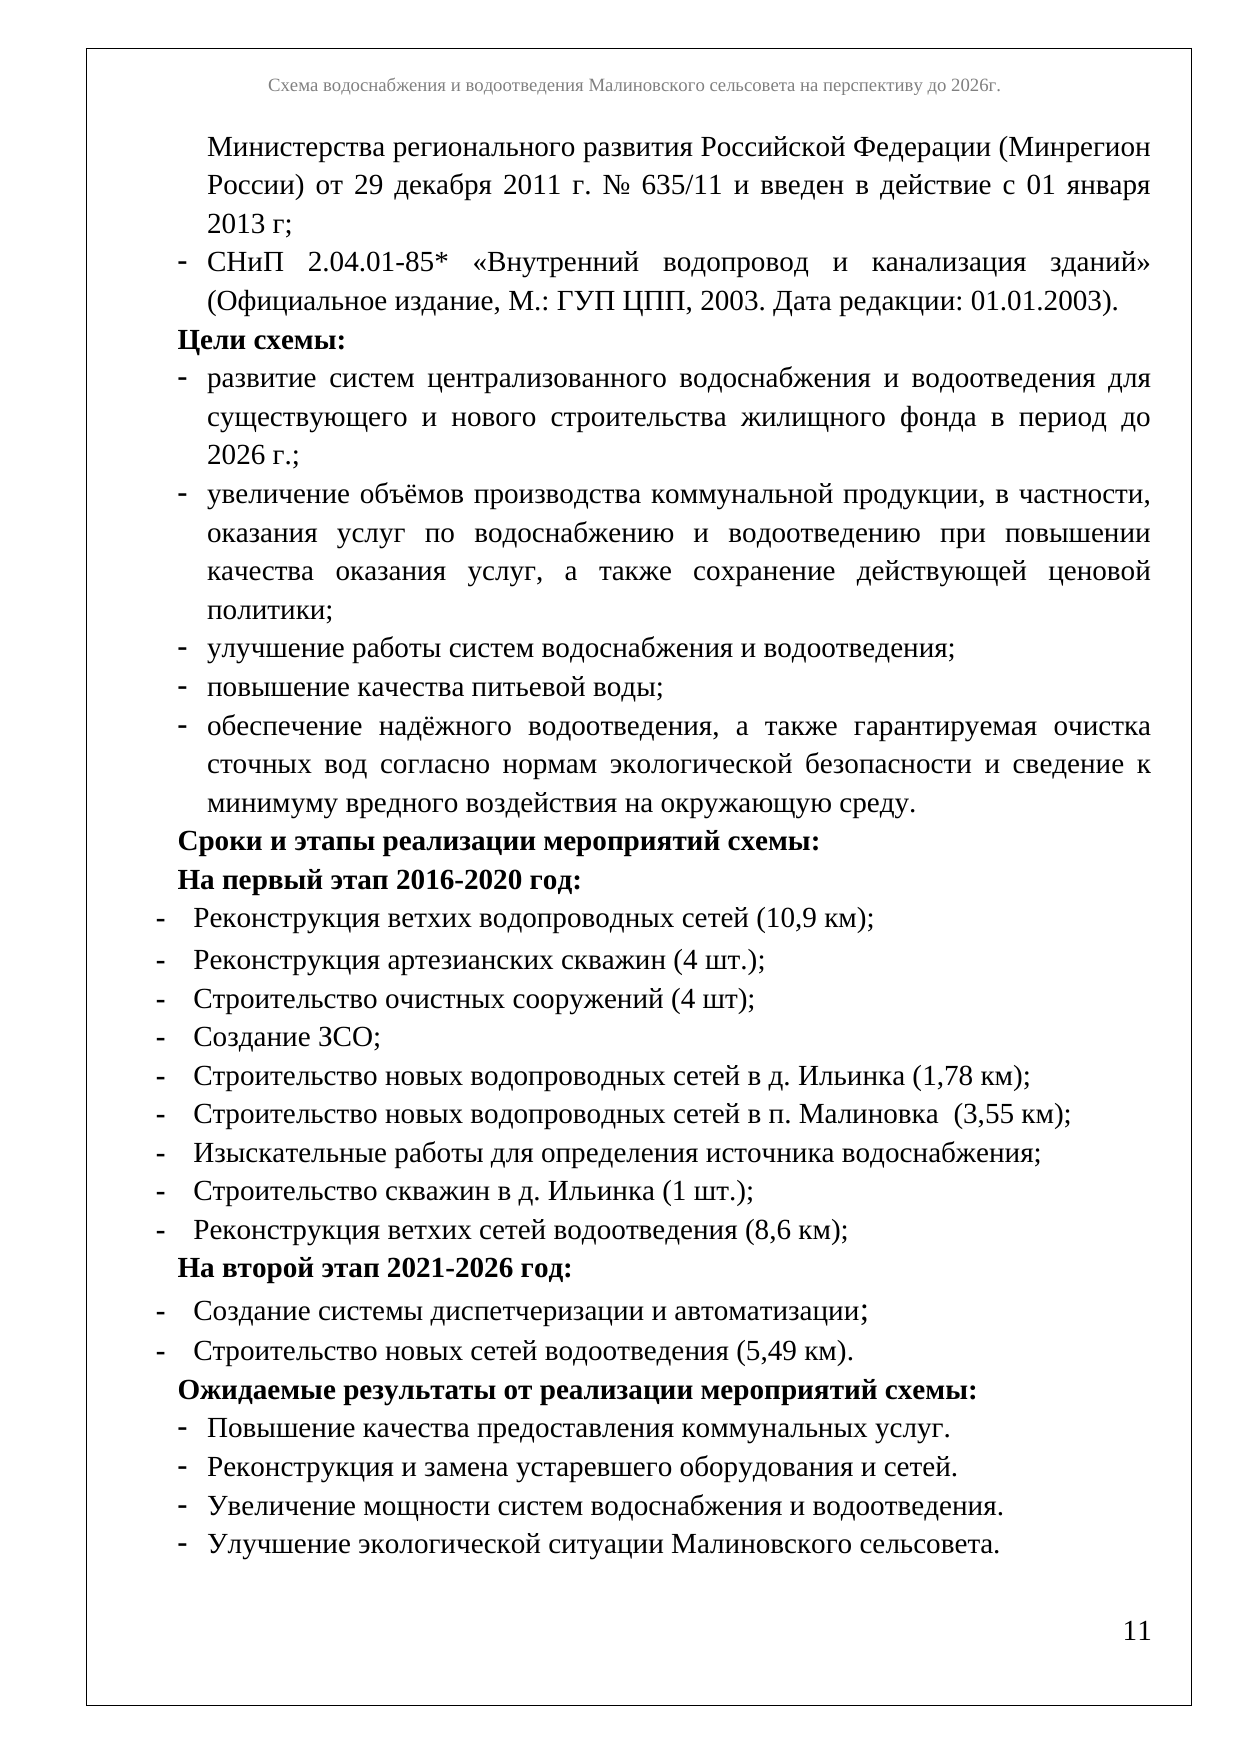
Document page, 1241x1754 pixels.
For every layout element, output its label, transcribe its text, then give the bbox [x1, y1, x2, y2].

list повышение качества питьевой воды; [177, 669, 1152, 703]
list Реконструкция и замена устаревшего оборудования и сетей. [177, 1449, 1152, 1483]
list Строительство очистных сооружений (4 шт); [156, 981, 1152, 1014]
text Сроки и этапы реализации мероприятий схемы: [118, 823, 1152, 857]
list Реконструкция ветхих водопроводных сетей (10,9 км); [156, 900, 1152, 934]
list Строительство новых сетей водоотведения (5,49 км). [156, 1333, 1152, 1367]
list Строительство скважин в д. Ильинка (1 шт.); [156, 1173, 1152, 1207]
text Ожидаемые результаты от реализации мероприятий схемы: [118, 1372, 1152, 1405]
list Строительство новых водопроводных сетей в д. Ильинка (1,78 км); [156, 1058, 1152, 1091]
list Улучшение экологической ситуации Малиновского сельсовета. [177, 1526, 1152, 1560]
list Реконструкция ветхих сетей водоотведения (8,6 км); [156, 1212, 1152, 1246]
list На второй этап 2021-2026 год: [118, 1251, 1152, 1284]
list Реконструкция артезианских скважин (4 шт.); [156, 942, 1152, 976]
list Создание ЗСО; [156, 1019, 1152, 1053]
list Увеличение мощности систем водоснабжения и водоотведения. [177, 1488, 1152, 1521]
list Повышение качества предоставления коммунальных услуг. [177, 1410, 1152, 1444]
list СНиП 2.04.01-85* «Внутренний водопровод и канализация зданий» (Официальное издание, М.: ГУП ЦПП, 2003. Дата редакции: 01.01.2003). [177, 244, 1152, 317]
list Изыскательные работы для определения источника водоснабжения; [156, 1135, 1152, 1168]
text На первый этап 2016-2020 год: [118, 862, 1152, 895]
list развитие систем централизованного водоснабжения и водоотведения для существующего и нового строительства жилищного фонда в период до 2026 г.; [177, 360, 1152, 471]
list увеличение объёмов производства коммунальной продукции, в частности, оказания услуг по водоснабжению и водоотведению при повышении качества оказания услуг, а также сохранение действующей ценовой политики; [177, 476, 1152, 625]
text Цели схемы: [118, 322, 1152, 355]
list Создание системы диспетчеризации и автоматизации; [156, 1289, 1152, 1327]
list улучшение работы систем водоснабжения и водоотведения; [177, 630, 1152, 664]
list Строительство новых водопроводных сетей в п. Малиновка (3,55 км); [156, 1096, 1152, 1130]
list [177, 129, 1152, 239]
list обеспечение надёжного водоотведения, а также гарантируемая очистка сточных вод согласно нормам экологической безопасности и сведение к минимуму вредного воздействия на окружающую среду. [177, 708, 1152, 818]
